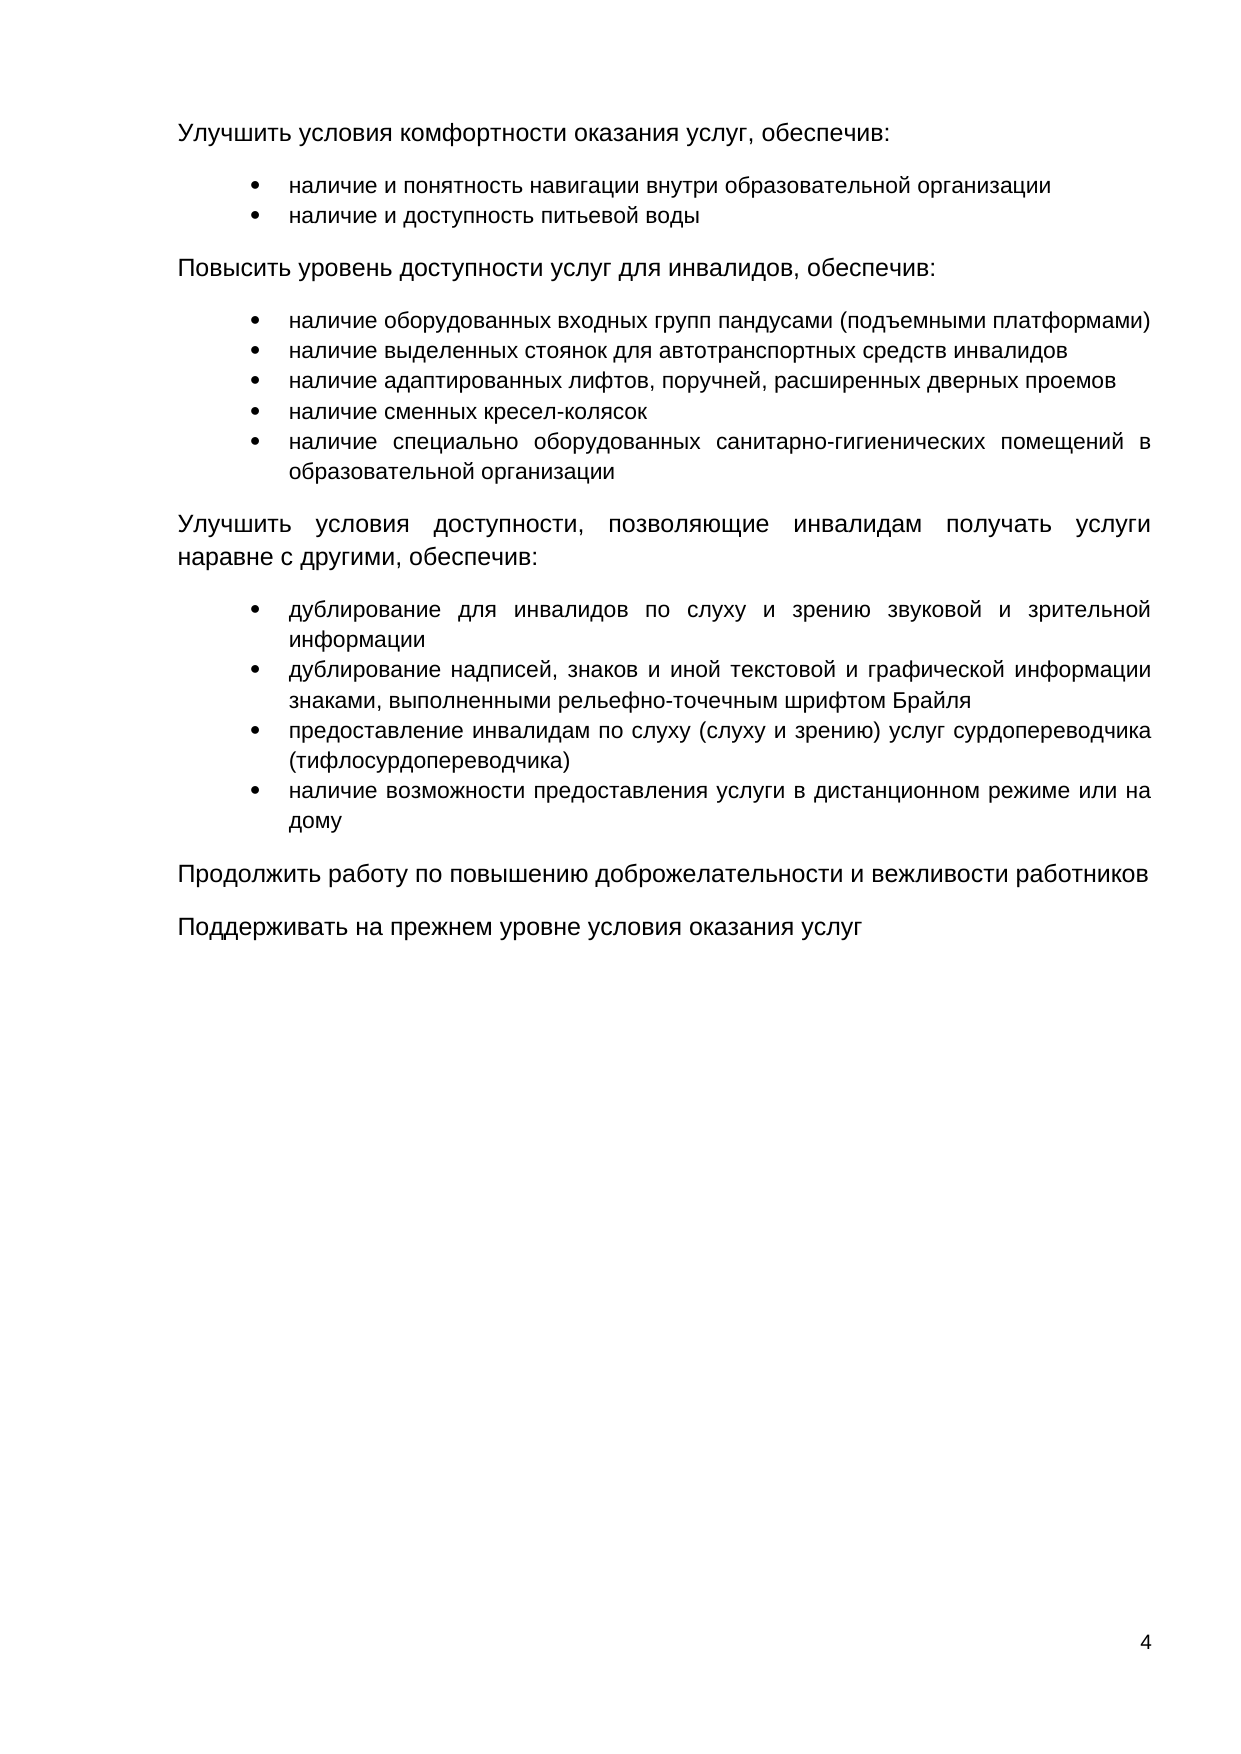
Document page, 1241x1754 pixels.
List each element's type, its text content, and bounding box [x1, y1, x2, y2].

list наличие возможности предоставления услуги в дистанционном режиме или на дому [251, 777, 1152, 834]
text Улучшить условия комфортности оказания услуг, обеспечив: [177, 118, 1152, 147]
list предоставление инвалидам по слуху (слуху и зрению) услуг сурдопереводчика (тифлосурдопереводчика) [251, 717, 1152, 773]
list дублирование надписей, знаков и иной текстовой и графической информации знаками, выполненными рельефно-точечным шрифтом Брайля [251, 656, 1152, 713]
list дублирование для инвалидов по слуху и зрению звуковой и зрительной информации [251, 596, 1152, 653]
list наличие адаптированных лифтов, поручней, расширенных дверных проемов [251, 367, 1152, 394]
text Поддерживать на прежнем уровне условия оказания услуг [177, 912, 1152, 941]
list наличие специально оборудованных санитарно-гигиенических помещений в образовательной организации [251, 428, 1152, 484]
list наличие выделенных стоянок для автотранспортных средств инвалидов [251, 337, 1152, 364]
text Повысить уровень доступности услуг для инвалидов, обеспечив: [177, 253, 1152, 282]
list наличие оборудованных входных групп пандусами (подъемными платформами) [251, 307, 1152, 333]
list наличие и доступность питьевой воды [251, 202, 1152, 228]
text Продолжить работу по повышению доброжелательности и вежливости работников [177, 858, 1152, 887]
list наличие и понятность навигации внутри образовательной организации [251, 172, 1152, 198]
list наличие сменных кресел-колясок [251, 398, 1152, 424]
text Улучшить условия доступности, позволяющие инвалидам получать услуги наравне с другими, обеспечив: [177, 509, 1152, 571]
